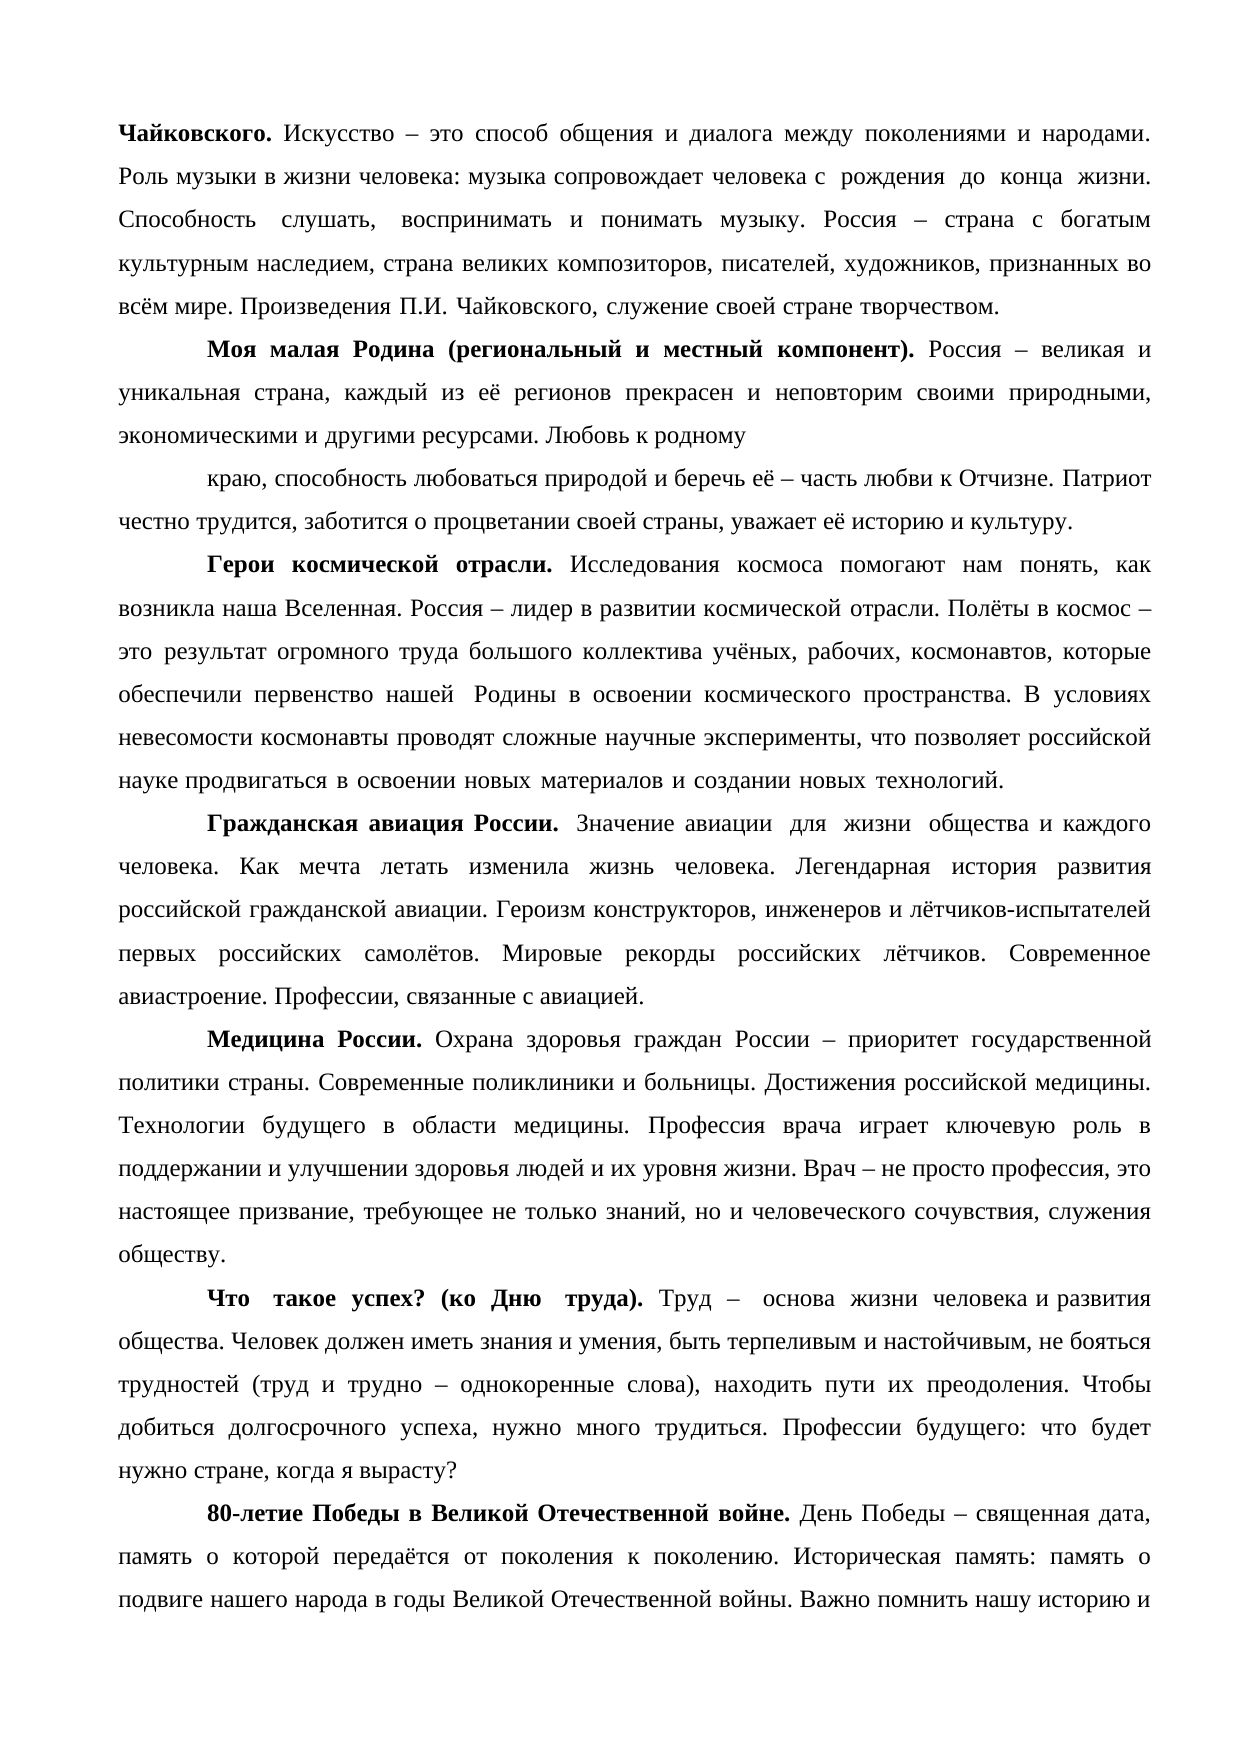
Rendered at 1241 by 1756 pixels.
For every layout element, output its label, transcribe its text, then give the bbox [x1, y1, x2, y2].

text Герои космической отрасли. Исследования космоса помогают нам понять, как возникла наша Вселенная. Россия – лидер в развитии космической отрасли. Полёты в космос – это результат огромного труда большого коллектива учёных, рабочих, космонавтов, которые обеспечили первенство нашей Родины в освоении космического пространства. В условиях невесомости космонавты проводят сложные научные эксперименты, что позволяет российской науке продвигаться в освоении новых материалов и создании новых технологий. [118, 549, 1151, 794]
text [118, 118, 1151, 319]
text Медицина России. Охрана здоровья граждан России – приоритет государственной политики страны. Современные поликлиники и больницы. Достижения российской медицины. Технологии будущего в области медицины. Профессия врача играет ключевую роль в поддержании и улучшении здоровья людей и их уровня жизни. Врач – не просто профессия, это настоящее призвание, требующее не только знаний, но и человеческого сочувствия, служения обществу. [118, 1024, 1151, 1268]
text краю, способность любоваться природой и беречь её – часть любви к Отчизне. Патриот честно трудится, заботится о процветании своей страны, уважает её историю и культуру. [118, 463, 1151, 535]
text Моя малая Родина (региональный и местный компонент). Россия – великая и уникальная страна, каждый из её регионов прекрасен и неповторим своими природными, экономическими и другими ресурсами. Любовь к родному [118, 334, 1151, 449]
text Что такое успех? (ко Дню труда). Труд – основа жизни человека и развития общества. Человек должен иметь знания и умения, быть терпеливым и настойчивым, не бояться трудностей (труд и трудно – однокоренные слова), находить пути их преодоления. Чтобы добиться долгосрочного успеха, нужно много трудиться. Профессии будущего: что будет нужно стране, когда я вырасту? [118, 1283, 1151, 1484]
text Гражданская авиация России. Значение авиации для жизни общества и каждого человека. Как мечта летать изменила жизнь человека. Легендарная история развития российской гражданской авиации. Героизм конструкторов, инженеров и лётчиков-испытателей первых российских самолётов. Мировые рекорды российских лётчиков. Современное авиастроение. Профессии, связанные с авиацией. [118, 808, 1151, 1009]
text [118, 1498, 1151, 1613]
